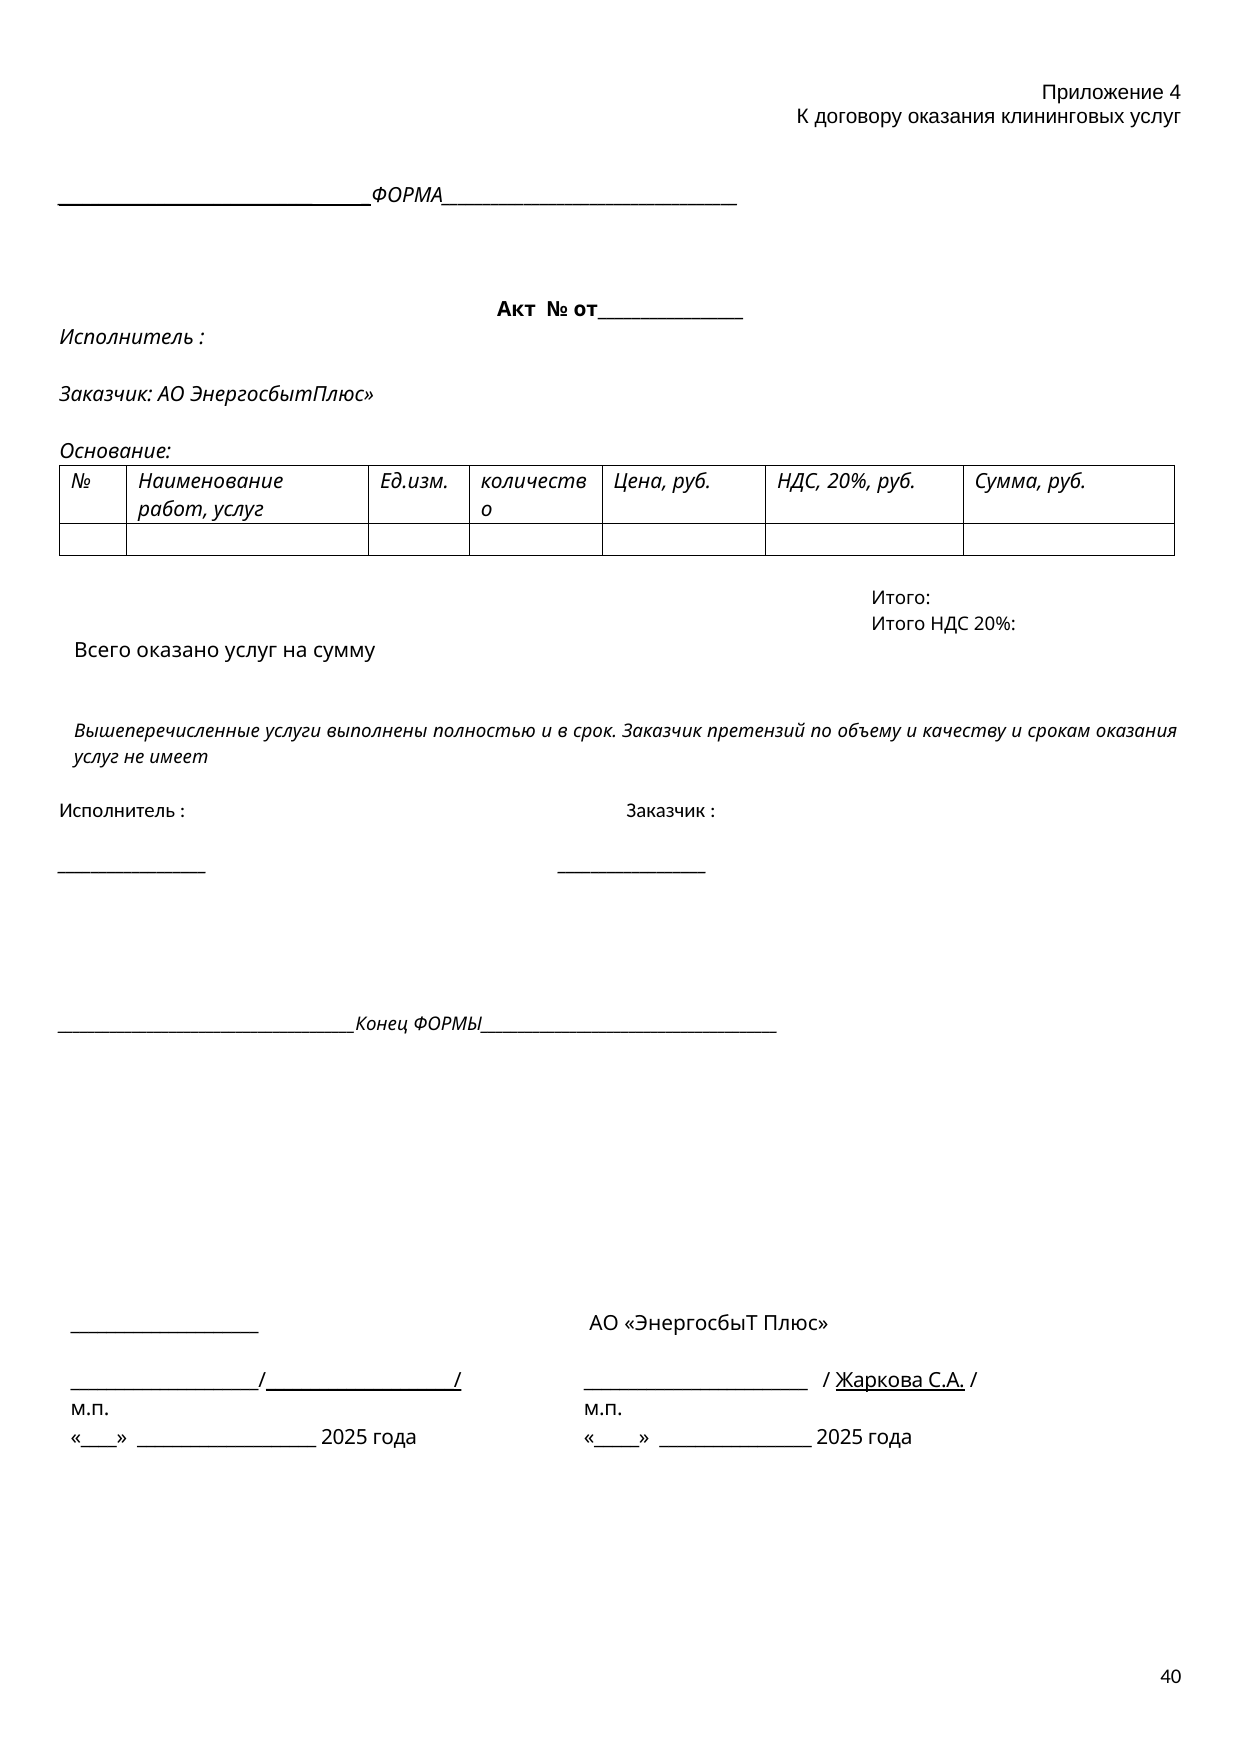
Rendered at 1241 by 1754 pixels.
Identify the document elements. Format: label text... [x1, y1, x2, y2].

table_header Наименование работ, услуг [127, 466, 368, 523]
table_header _____________________ _____________________/_____________________/ м.п. «____» ____________________ 2025 года [59, 1308, 572, 1450]
table_cell [127, 524, 368, 555]
text Приложение 4 [59, 80, 1181, 104]
table_header НДС, 20%, руб. [766, 466, 963, 523]
table_cell [369, 524, 469, 555]
text Итого НДС 20%: [871, 610, 1181, 635]
table_header АО «ЭнергосбыТ Плюс» _________________________ / Жаркова С.А. / м.п. «_____» _________________ 2025 года [573, 1308, 1124, 1450]
text Исполнитель : [59, 322, 1181, 351]
table_cell [603, 524, 765, 555]
text Основание: [59, 436, 1181, 465]
table_header № [60, 466, 126, 523]
table_cell [60, 524, 126, 555]
text К договору оказания клининговых услуг [59, 104, 1181, 128]
text Итого: [871, 584, 1181, 610]
text __________________ __________________ [59, 848, 1181, 877]
text _______________________________ _ФОРМА____________________________________ [59, 180, 1181, 209]
text Заказчик: АО ЭнергосбытПлюс» [59, 379, 1181, 408]
table_cell [766, 524, 963, 555]
text Вышеперечисленные услуги выполнены полностью и в срок. Заказчик претензий по объему и качеству и срокам оказания услуг не имеет [74, 718, 1181, 769]
table_header Сумма, руб. [964, 466, 1174, 523]
table_header Ед.изм. [369, 466, 469, 523]
text Всего оказано услуг на сумму [74, 635, 1181, 664]
text Исполнитель : Заказчик : [59, 797, 1181, 823]
table_header Цена, руб. [603, 466, 765, 523]
table_cell [470, 524, 602, 555]
table_cell [964, 524, 1174, 555]
text ________________________________________Конец ФОРМЫ________________________________________ [59, 1010, 1181, 1036]
text Акт № от_________________ [59, 294, 1181, 322]
table_header количество [470, 466, 602, 523]
